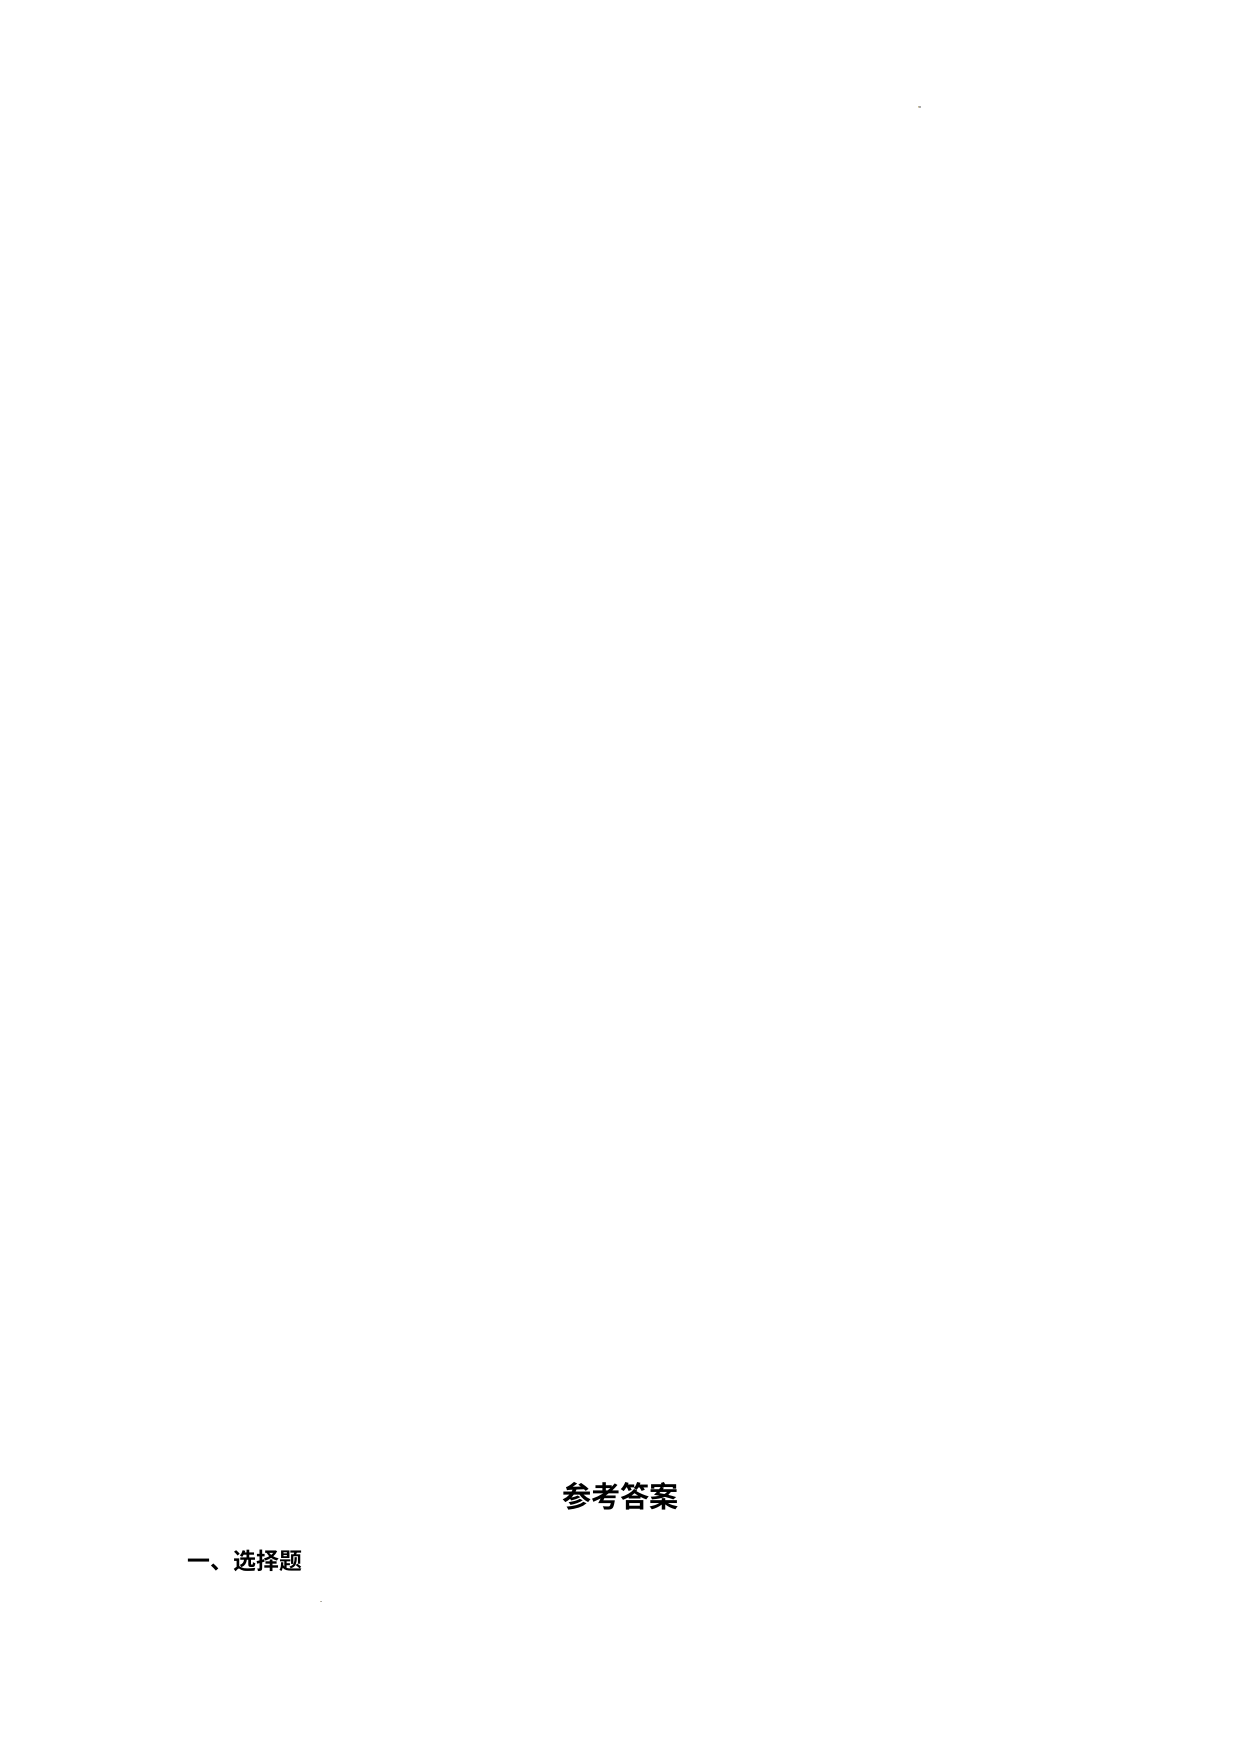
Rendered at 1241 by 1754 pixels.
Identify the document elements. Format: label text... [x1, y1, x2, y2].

text 一、选择题 [187, 1527, 1053, 1592]
text 参考答案 [187, 1462, 1053, 1527]
